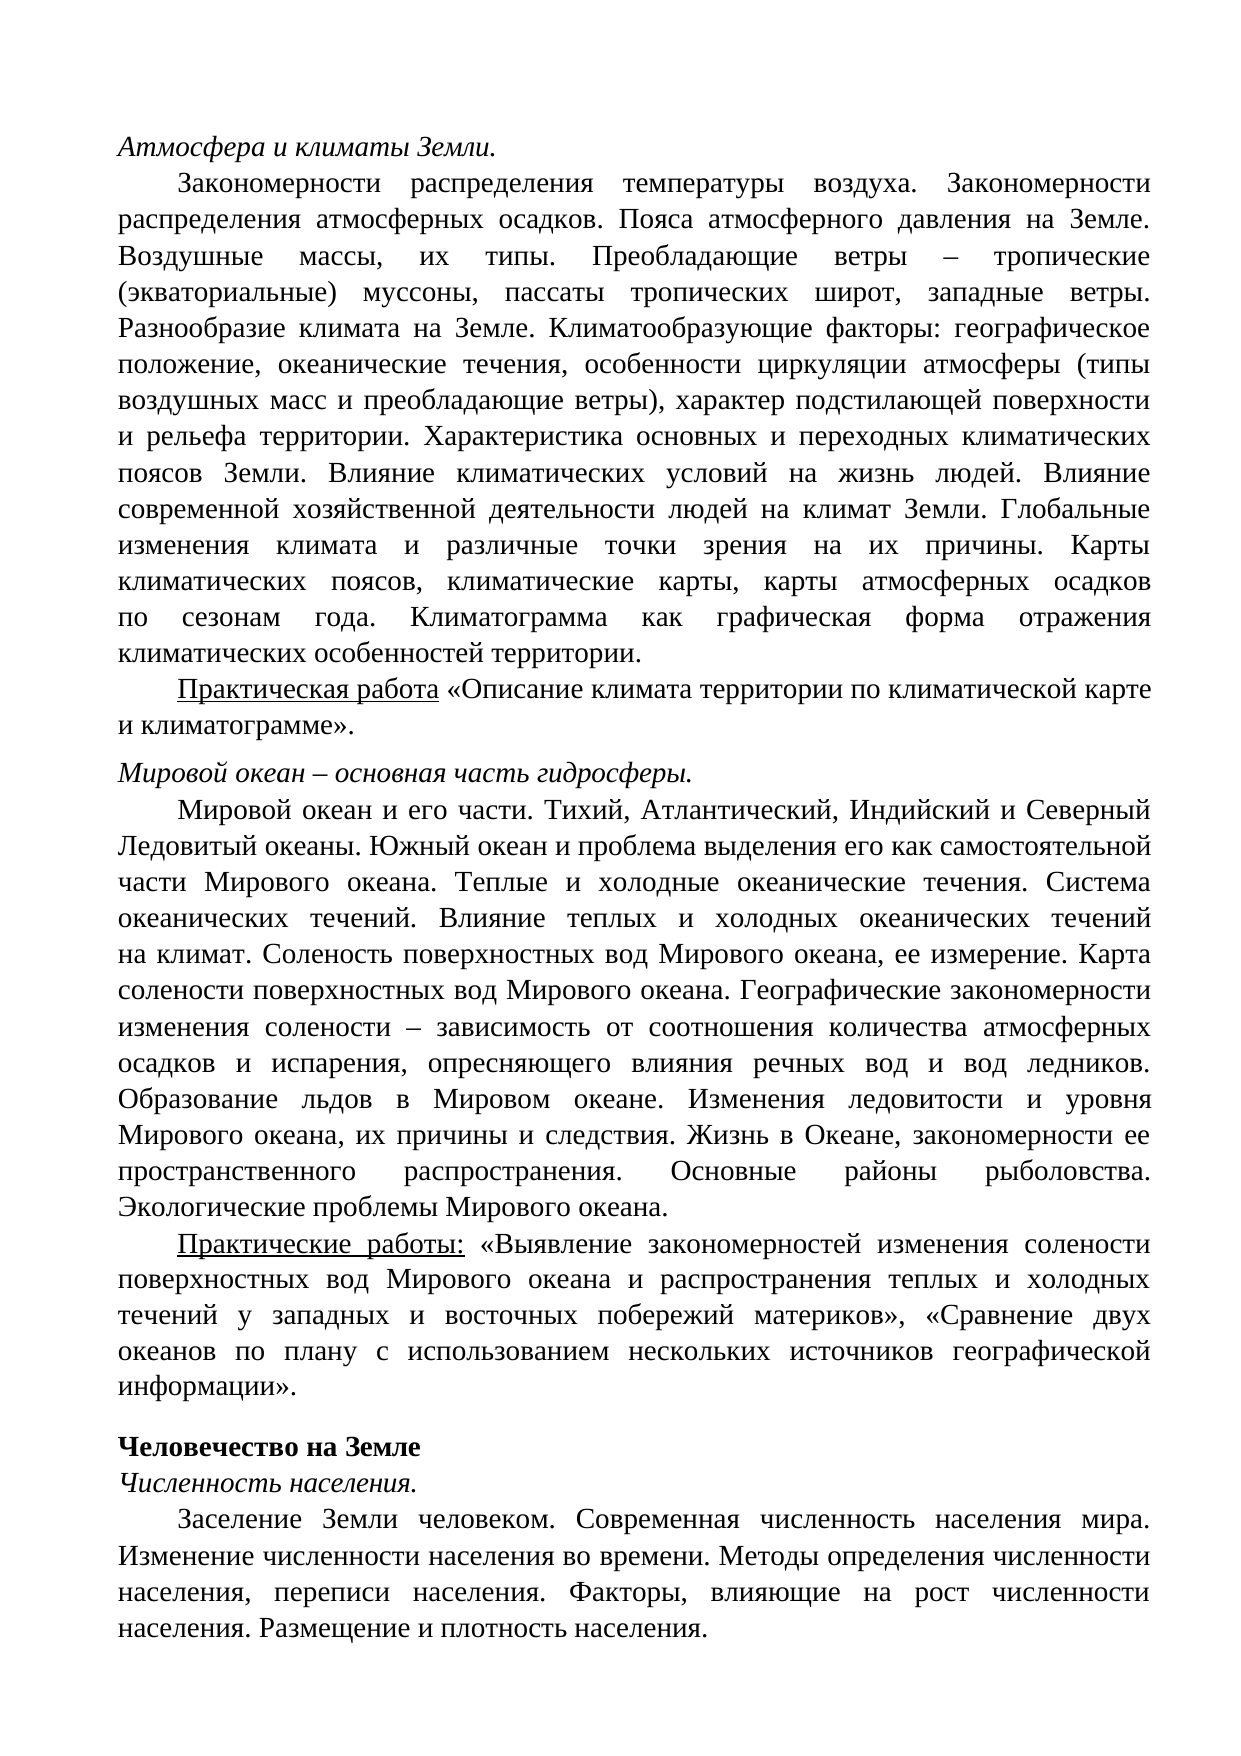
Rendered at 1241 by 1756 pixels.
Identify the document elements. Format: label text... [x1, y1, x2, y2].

text Закономерности распределения температуры воздуха. Закономерности распределения атмосферных осадков. Пояса атмосферного давления на Земле. Воздушные массы, их типы. Преобладающие ветры ‒ тропические (экваториальные) муссоны, пассаты тропических широт, западные ветры. Разнообразие климата на Земле. Климатообразующие факторы: географическое положение, океанические течения, особенности циркуляции атмосферы (типы воздушных масс и преобладающие ветры), характер подстилающей поверхности и рельефа территории. Характеристика основных и переходных климатических поясов Земли. Влияние климатических условий на жизнь людей. Влияние современной хозяйственной деятельности людей на климат Земли. Глобальные изменения климата и различные точки зрения на их причины. Карты климатических поясов, климатические карты, карты атмосферных осадков по сезонам года. Климатограмма как графическая форма отражения климатических особенностей территории. [118, 166, 1151, 669]
text Практическая работа «Описание климата территории по климатической карте и климатограмме». [118, 672, 1152, 741]
text Заселение Земли человеком. Современная численность населения мира. Изменение численности населения во времени. Методы определения численности населения, переписи населения. Факторы, влияющие на рост численности населения. Размещение и плотность населения. [118, 1502, 1151, 1644]
subtitle Человечество на Земле [118, 1429, 1166, 1463]
text Атмосфера и климаты Земли. [118, 129, 1166, 162]
text Мировой океан и его части. Тихий, Атлантический, Индийский и Северный Ледовитый океаны. Южный океан и проблема выделения его как самостоятельной части Мирового океана. Теплые и холодные океанические течения. Система океанических течений. Влияние теплых и холодных океанических течений на климат. Соленость поверхностных вод Мирового океана, ее измерение. Карта солености поверхностных вод Мирового океана. Географические закономерности изменения солености ‒ зависимость от соотношения количества атмосферных осадков и испарения, опресняющего влияния речных вод и вод ледников. Образование льдов в Мировом океане. Изменения ледовитости и уровня Мирового океана, их причины и следствия. Жизнь в Океане, закономерности ее пространственного распространения. Основные районы рыболовства. Экологические проблемы Мирового океана. [118, 792, 1152, 1223]
text Мировой океан ‒ основная часть гидросферы. [118, 755, 1166, 788]
text Практические работы: «Выявление закономерностей изменения солености поверхностных вод Мирового океана и распространения теплых и холодных течений у западных и восточных побережий материков», «Сравнение двух океанов по плану с использованием нескольких источников географической информации». [118, 1226, 1151, 1402]
text Численность населения. [118, 1466, 1166, 1499]
